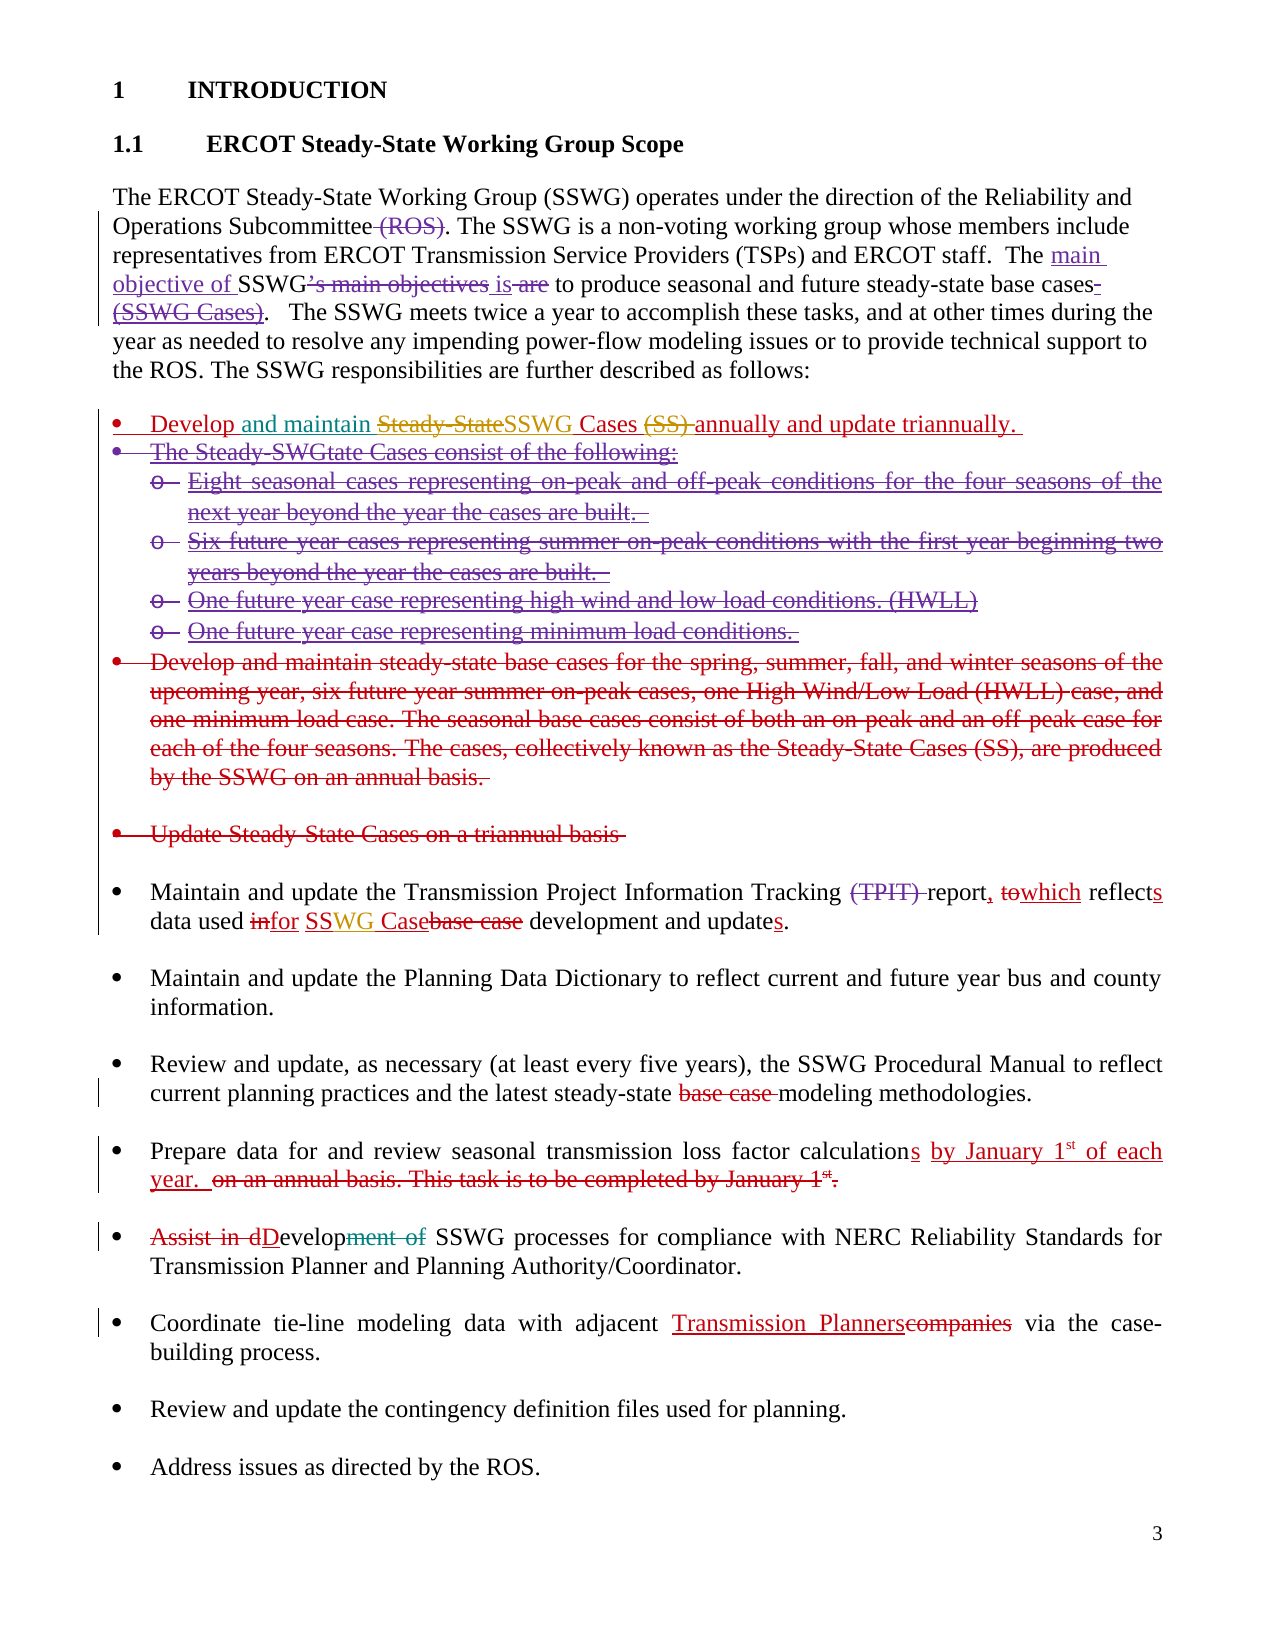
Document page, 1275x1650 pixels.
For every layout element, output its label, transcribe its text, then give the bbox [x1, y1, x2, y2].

list Review and update the contingency definition files used for planning. [112, 1394, 1200, 1423]
text The ERCOT Steady-State Working Group (SSWG) operates under the direction of the Reliability and Operations Subcommittee. The SSWG is a non-voting working group whose members include representatives from ERCOT Transmission Service Providers (TSPs) and ERCOT staff. The SSWG to produce seasonal and future steady-state base cases. The SSWG meets twice a year to accomplish these tasks, and at other times during the year as needed to resolve any impending power-flow modeling issues or to provide technical support to the ROS. The SSWG responsibilities are further described as follows: [112, 182, 1162, 384]
subtitle 1 INTRODUCTION [112, 75, 1162, 104]
list evelop SSWG processes for compliance with NERC Reliability Standards for Transmission Planner and Planning Authority/Coordinator. [112, 1222, 1162, 1279]
list Coordinate tie-line modeling data with adjacent via the case-building process. [112, 1308, 1162, 1366]
list Maintain and update the Transmission Project Information Tracking report reflect data used development and update. [112, 877, 1162, 934]
list Prepare data for and review seasonal transmission loss factor calculation [112, 1136, 1162, 1193]
text 1.1 ERCOT Steady-State Working Group Scope [112, 129, 1162, 157]
list Address issues as directed by the ROS. [112, 1452, 1200, 1481]
list Maintain and update the Planning Data Dictionary to reflect current and future year bus and county information. [112, 963, 1162, 1021]
list Review and update, as necessary (at least every five years), the SSWG Procedural Manual to reflect current planning practices and the latest steady-state modeling methodologies. [112, 1049, 1162, 1107]
